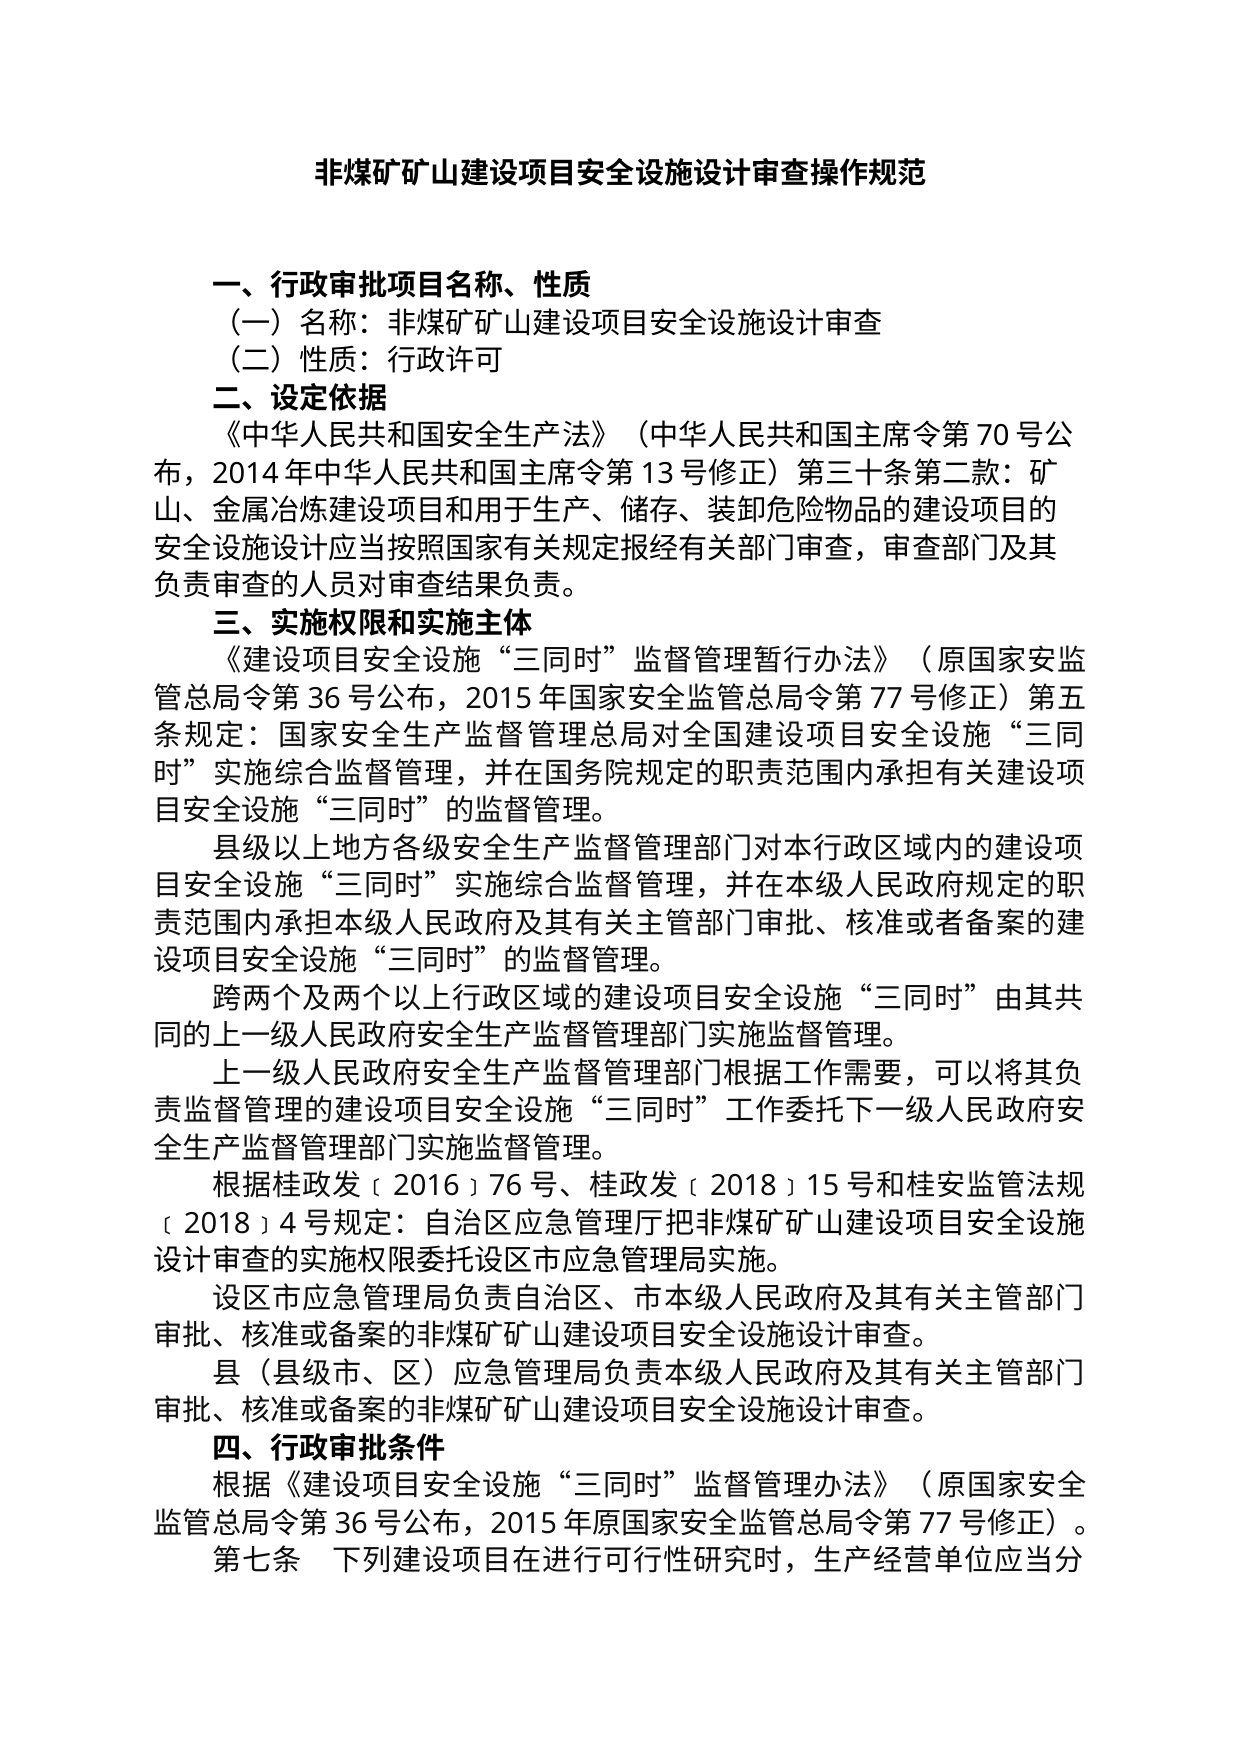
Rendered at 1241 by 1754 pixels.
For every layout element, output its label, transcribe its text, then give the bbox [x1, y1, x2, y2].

text （一）名称：非煤矿矿山建设项目安全设施设计审查 [153, 303, 1087, 341]
text 上一级人民政府安全生产监督管理部门根据工作需要，可以将其负责监督管理的建设项目安全设施“三同时”工作委托下一级人民政府安全生产监督管理部门实施监督管理。 [153, 1053, 1087, 1166]
text 根据桂政发﹝2016﹞76号、桂政发﹝2018﹞15号和桂安监管法规﹝2018﹞4号规定：自治区应急管理厅把非煤矿矿山建设项目安全设施设计审查的实施权限委托设区市应急管理局实施。 [153, 1166, 1087, 1278]
text 县级以上地方各级安全生产监督管理部门对本行政区域内的建设项目安全设施“三同时”实施综合监督管理，并在本级人民政府规定的职责范围内承担本级人民政府及其有关主管部门审批、核准或者备案的建设项目安全设施“三同时”的监督管理。 [153, 828, 1087, 978]
text 四、行政审批条件 [153, 1428, 1087, 1466]
text 根据《建设项目安全设施“三同时”监督管理办法》（原国家安全监管总局令第36号公布，2015年原国家安全监管总局令第77号修正）。 [153, 1466, 1087, 1541]
text 跨两个及两个以上行政区域的建设项目安全设施“三同时”由其共同的上一级人民政府安全生产监督管理部门实施监督管理。 [153, 978, 1087, 1053]
list 实施权限和实施主体 [153, 603, 1087, 641]
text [153, 1541, 1087, 1578]
text 设区市应急管理局负责自治区、市本级人民政府及其有关主管部门审批、核准或备案的非煤矿矿山建设项目安全设施设计审查。 [153, 1278, 1087, 1353]
text 二、设定依据 [153, 378, 1087, 416]
text 《建设项目安全设施“三同时”监督管理暂行办法》（原国家安监管总局令第36号公布，2015年国家安全监管总局令第77号修正）第五条规定：国家安全生产监督管理总局对全国建设项目安全设施“三同时”实施综合监督管理，并在国务院规定的职责范围内承担有关建设项目安全设施“三同时”的监督管理。 [153, 641, 1087, 828]
text 县（县级市、区）应急管理局负责本级人民政府及其有关主管部门审批、核准或备案的非煤矿矿山建设项目安全设施设计审查。 [153, 1353, 1087, 1428]
text 非煤矿矿山建设项目安全设施设计审查操作规范 [153, 150, 1087, 192]
text 《中华人民共和国安全生产法》（中华人民共和国主席令第70号公布，2014年中华人民共和国主席令第13号修正）第三十条第二款：矿山、金属冶炼建设项目和用于生产、储存、装卸危险物品的建设项目的安全设施设计应当按照国家有关规定报经有关部门审查，审查部门及其负责审查的人员对审查结果负责。 [153, 416, 1087, 603]
text （二）性质：行政许可 [153, 341, 1087, 378]
text 一、行政审批项目名称、性质 [153, 266, 1087, 303]
